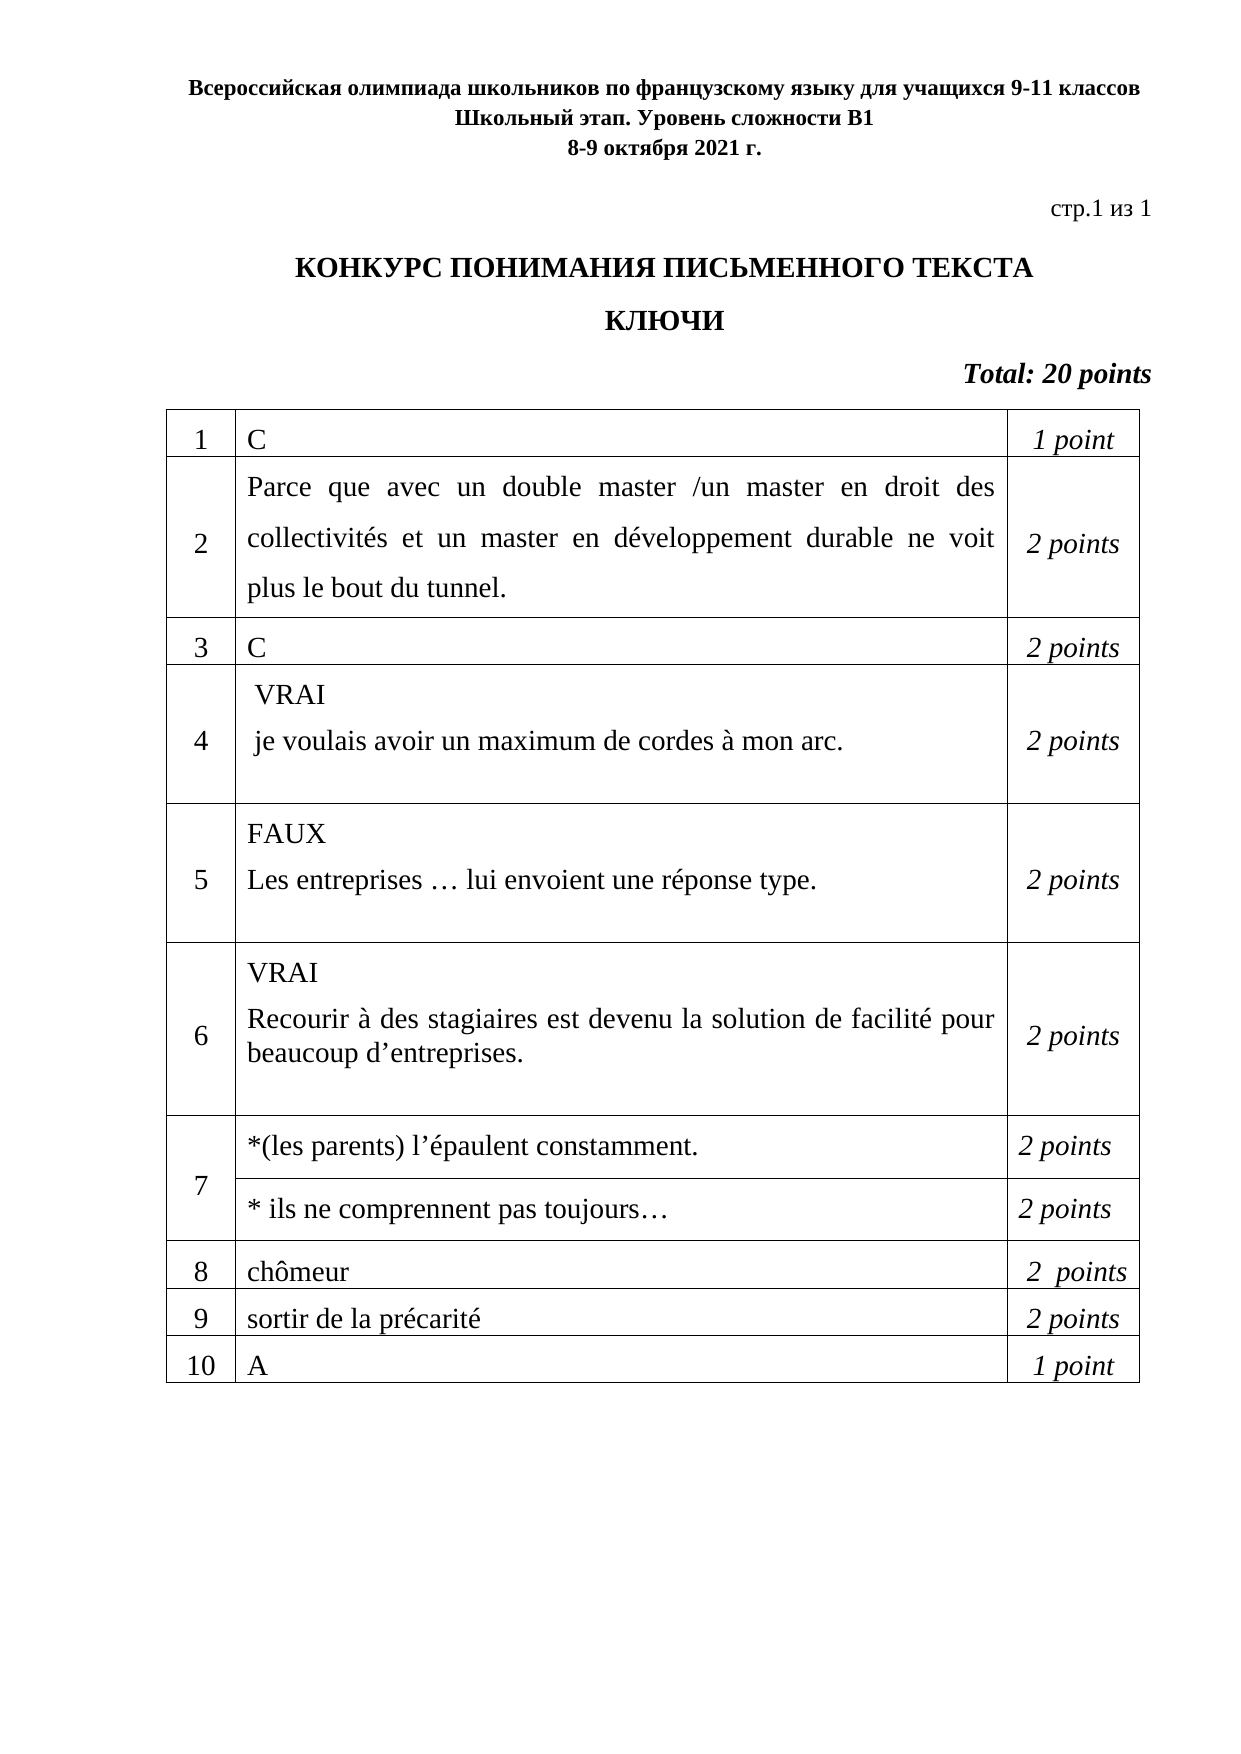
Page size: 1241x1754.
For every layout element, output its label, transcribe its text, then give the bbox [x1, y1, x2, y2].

table_cell 4 [167, 665, 235, 803]
table_cell chômeur [236, 1241, 1007, 1287]
table_cell 2 [167, 457, 235, 617]
table_header 1 point [1008, 410, 1139, 456]
table_cell Parce que avec un double master /un master en droit des collectivités et un master en développement durable ne voit plus le bout du tunnel. [236, 457, 1007, 617]
table_cell 2 points [1008, 618, 1139, 664]
table_header 1 [167, 410, 235, 456]
table_cell FAUX Les entreprises … lui envoient une réponse type. [236, 804, 1007, 942]
text КОНКУРС ПОНИМАНИЯ ПИСЬМЕННОГО ТЕКСТА [177, 250, 1152, 284]
table_cell 9 [167, 1289, 235, 1334]
table_cell 3 [167, 618, 235, 664]
table_cell VRAI Recourir à des stagiaires est devenu la solution de facilité pour beaucoup d’entreprises. [236, 943, 1007, 1115]
table_cell С [236, 618, 1007, 664]
table_cell 8 [167, 1241, 235, 1287]
table_cell sortir de la précarité [236, 1289, 1007, 1334]
table_cell 2 points [1008, 804, 1139, 942]
table_cell 2 points [1008, 1289, 1139, 1334]
table_cell 5 [167, 804, 235, 942]
table_cell *(les parents) l’épaulent constamment. [236, 1116, 1007, 1178]
table_cell 2 points [1008, 943, 1139, 1115]
table_cell 2 points [1008, 1241, 1139, 1287]
table_cell 7 [167, 1116, 235, 1240]
table_cell 2 points [1008, 1116, 1139, 1178]
text Total: 20 points [177, 356, 1152, 389]
table_cell A [236, 1336, 1007, 1382]
table_cell VRAI je voulais avoir un maximum de cordes à mon arc. [236, 665, 1007, 803]
text КЛЮЧИ [177, 303, 1152, 337]
table_cell 2 points [1008, 1179, 1139, 1240]
table_cell 10 [167, 1336, 235, 1382]
table_cell 1 point [1008, 1336, 1139, 1382]
table_cell * ils ne comprennent pas toujours… [236, 1179, 1007, 1240]
table_header С [236, 410, 1007, 456]
table_cell 2 points [1008, 665, 1139, 803]
table_cell 2 points [1008, 457, 1139, 617]
table_cell 6 [167, 943, 235, 1115]
